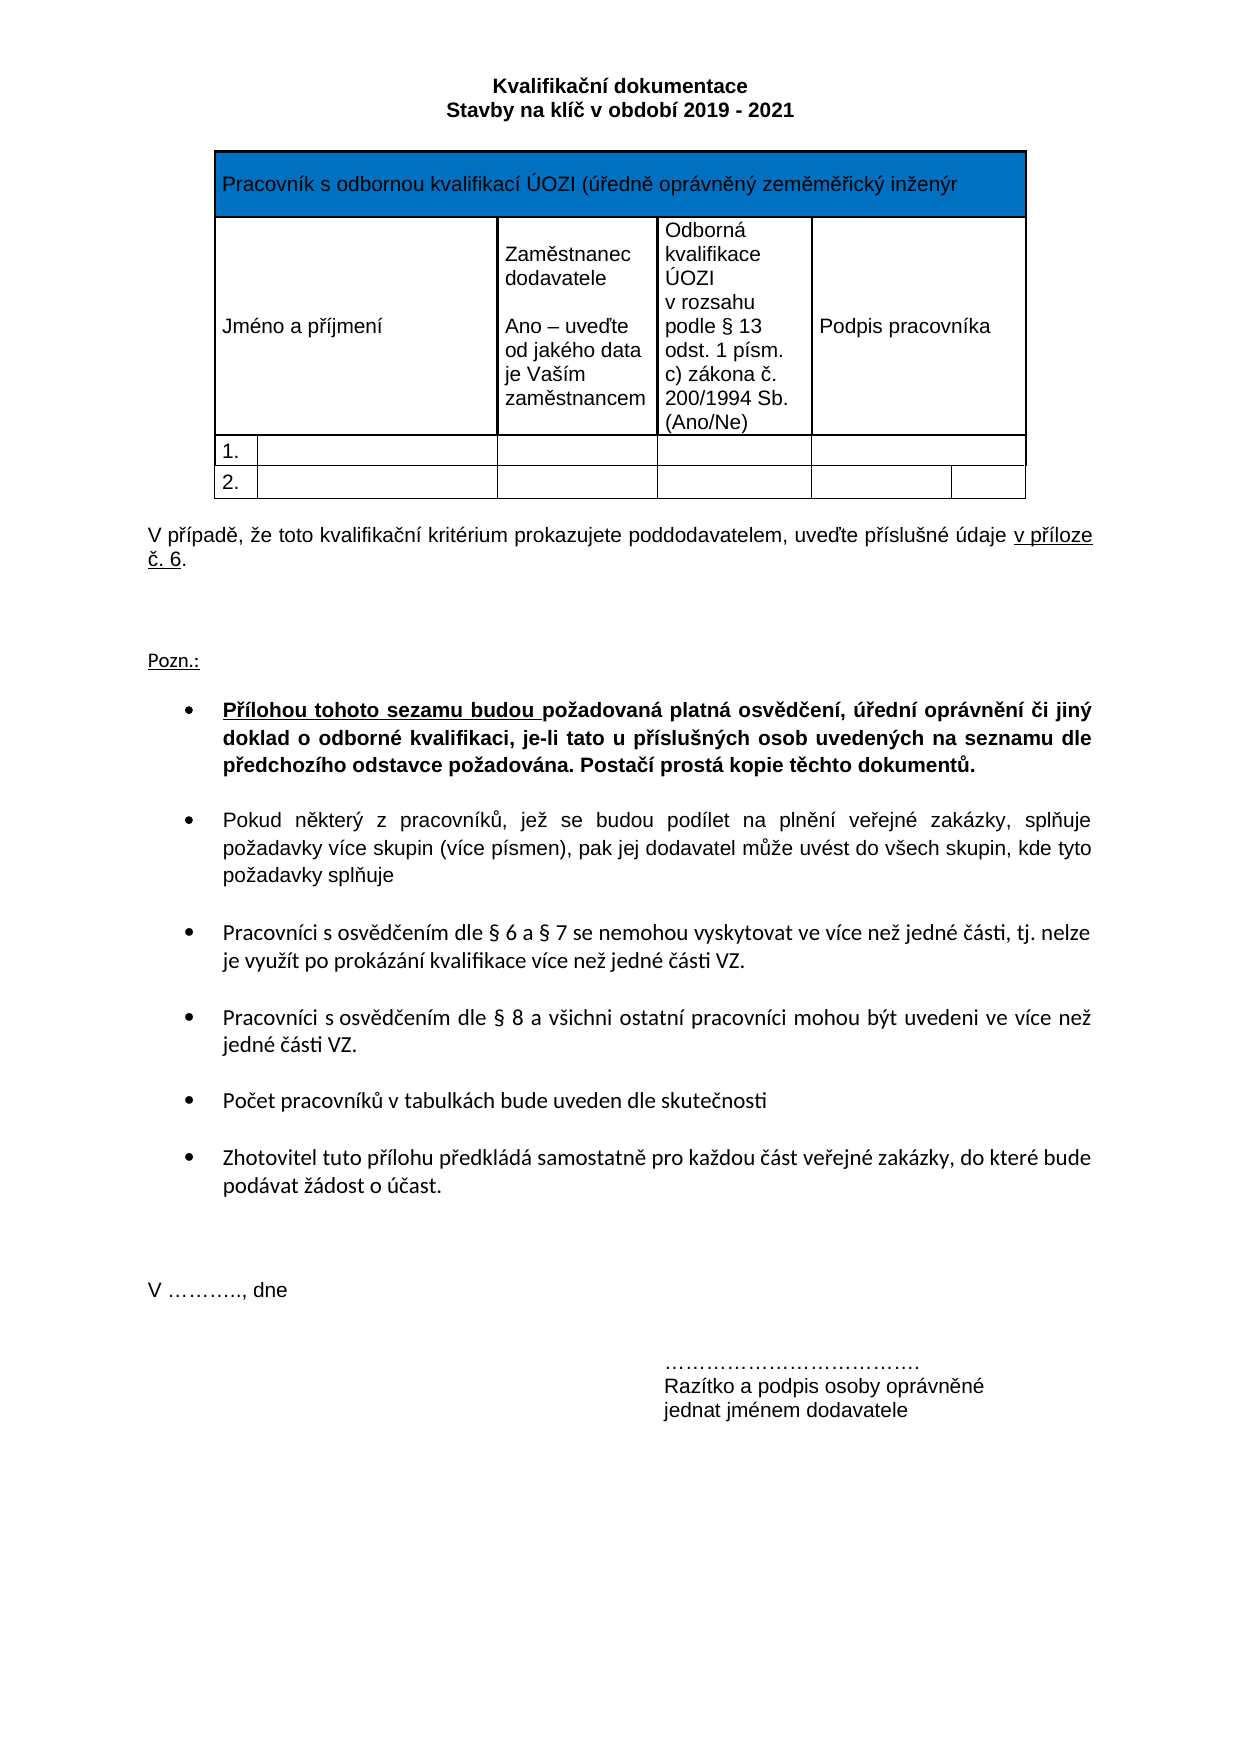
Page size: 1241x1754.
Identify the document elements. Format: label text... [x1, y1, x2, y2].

table_cell 1. [216, 436, 257, 465]
table_cell [498, 466, 657, 498]
list Pokud některý z pracovníků, jež se budou podílet na plnění veřejné zakázky, splňuje požadavky více skupin (více písmen), pak jej dodavatel může uvést do všech skupin, kde tyto požadavky splňuje [185, 808, 1093, 887]
table_cell Odborná kvalifikace ÚOZI v rozsahu podle § 13 odst. 1 písm. c) zákona č. 200/1994 Sb. (Ano/Ne) [659, 218, 811, 434]
list Pracovníci s osvědčením dle § 6 a § 7 se nemohou vyskytovat ve více než jedné části, tj. nelze je využít po prokázání kvalifikace více než jedné části VZ. [185, 918, 1093, 974]
table_cell [952, 465, 1025, 498]
list Přílohou tohoto sezamu budou požadovaná platná osvědčení, úřední oprávnění či jiný doklad o odborné kvalifikaci, je-li tato u příslušných osob uvedených na seznamu dle předchozího odstavce požadována. Postačí prostá kopie těchto dokumentů. [185, 698, 1093, 777]
list Počet pracovníků v tabulkách bude uveden dle skutečnosti [185, 1087, 1093, 1115]
table_cell [498, 436, 657, 465]
table_cell [658, 436, 811, 465]
text V ……….., dne [148, 1278, 1093, 1302]
table_cell Podpis pracovníka [813, 218, 1025, 434]
list Pracovníci s osvědčením dle § 8 a všichni ostatní pracovníci mohou být uvedeni ve více než jedné části VZ. [185, 1003, 1093, 1059]
table_cell Zaměstnanec dodavatele Ano – uveďte od jakého data je Vaším zaměstnancem [499, 218, 656, 434]
text V případě, že toto kvalifikační kritérium prokazujete poddodavatelem, uveďte příslušné údaje v příloze č. 6. [148, 523, 1093, 571]
text Pozn.: [148, 647, 1093, 672]
text jednat jménem dodavatele [589, 1397, 1093, 1421]
table_cell [812, 436, 1025, 465]
table_cell 2. [215, 466, 257, 498]
table_cell [258, 436, 497, 465]
table_cell [812, 466, 951, 498]
table_cell [258, 466, 497, 498]
table_cell [658, 466, 811, 498]
text ………………………………. [148, 1349, 1093, 1373]
table_header Pracovník s odbornou kvalifikací ÚOZI (úředně oprávněný zeměměřický inženýr [216, 153, 1025, 216]
table_cell Jméno a příjmení [216, 218, 496, 434]
list Zhotovitel tuto přílohu předkládá samostatně pro každou část veřejné zakázky, do které bude podávat žádost o účast. [185, 1143, 1093, 1199]
text Razítko a podpis osoby oprávněné [591, 1373, 1093, 1397]
